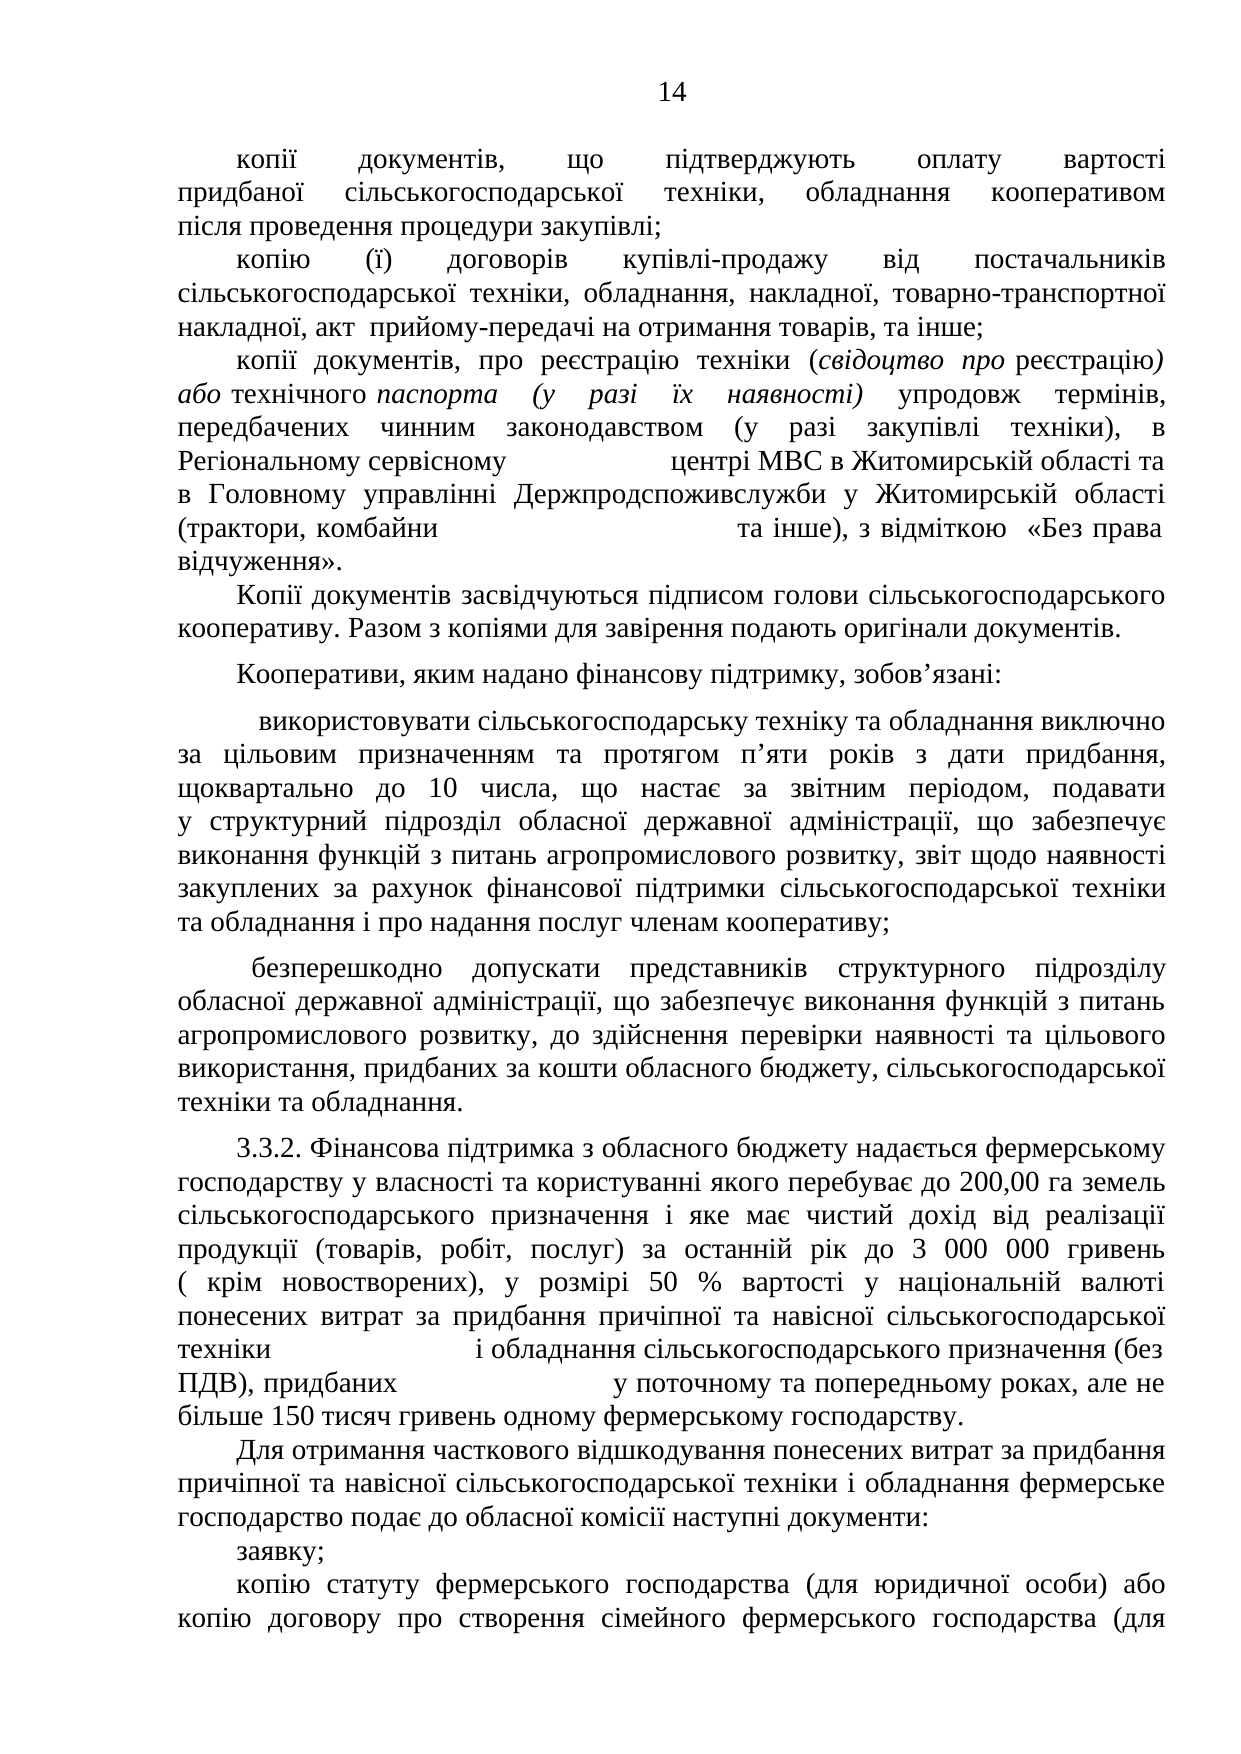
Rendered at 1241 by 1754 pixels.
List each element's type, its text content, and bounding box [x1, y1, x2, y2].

text заявку; [177, 1533, 1166, 1566]
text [177, 1566, 1166, 1633]
text безперешкодно допускати представників структурного підрозділу обласної державної адміністрації, що забезпечує виконання функцій з питань агропромислового розвитку, до здійснення перевірки наявності та цільового використання, придбаних за кошти обласного бюджету, сільськогосподарської техніки та обладнання. [177, 950, 1166, 1118]
text Кооперативи, яким надано фінансову підтримку, зобов’язані: [177, 657, 1166, 690]
text копію (ї) договорів купівлі-продажу від постачальників сільськогосподарської техніки, обладнання, накладної, товарно-транспортної накладної, акт прийому-передачі на отримання товарів, та інше; [177, 242, 1166, 342]
text використовувати сільськогосподарську техніку та обладнання виключно за цільовим призначенням та протягом п’яти років з дати придбання, щоквартально до 10 числа, що настає за звітним періодом, подавати у структурний підрозділ обласної державної адміністрації, що забезпечує виконання функцій з питань агропромислового розвитку, звіт щодо наявності закуплених за рахунок фінансової підтримки сільськогосподарської техніки та обладнання і про надання послуг членам кооперативу; [177, 703, 1166, 937]
text Копії документів засвідчуються підписом голови сільськогосподарського кооперативу. Разом з копіями для завірення подають оригінали документів. [177, 577, 1166, 644]
text Для отримання часткового відшкодування понесених витрат за придбання причіпної та навісної сільськогосподарської техніки і обладнання фермерське господарство подає до обласної комісії наступні документи: [177, 1432, 1166, 1533]
text копії документів, про реєстрацію техніки (свідоцтво про реєстрацію) або технічного паспорта (у разі їх наявності) упродовж термінів, передбачених чинним законодавством (у разі закупівлі техніки), в Регіональному сервісному центрі МВС в Житомирській області та в Головному управлінні Держпродспоживслужби у Житомирській області (трактори, комбайни та інше), з відміткою «Без права відчуження». [177, 342, 1166, 577]
text 3.3.2. Фінансова підтримка з обласного бюджету надається фермерському господарству у власності та користуванні якого перебуває до 200,00 га земель сільськогосподарського призначення і яке має чистий дохід від реалізації продукції (товарів, робіт, послуг) за останній рік до 3 000 000 гривень ( крім новостворених), у розмірі 50 % вартості у національній валюті понесених витрат за придбання причіпної та навісної сільськогосподарської техніки і обладнання сільськогосподарського призначення (без ПДВ), придбаних у поточному та попередньому роках, але не більше 150 тисяч гривень одному фермерському господарству. [177, 1130, 1166, 1432]
text копії документів, що підтверджують оплату вартості придбаної сільськогосподарської техніки, обладнання кооперативом після проведення процедури закупівлі; [177, 141, 1166, 242]
